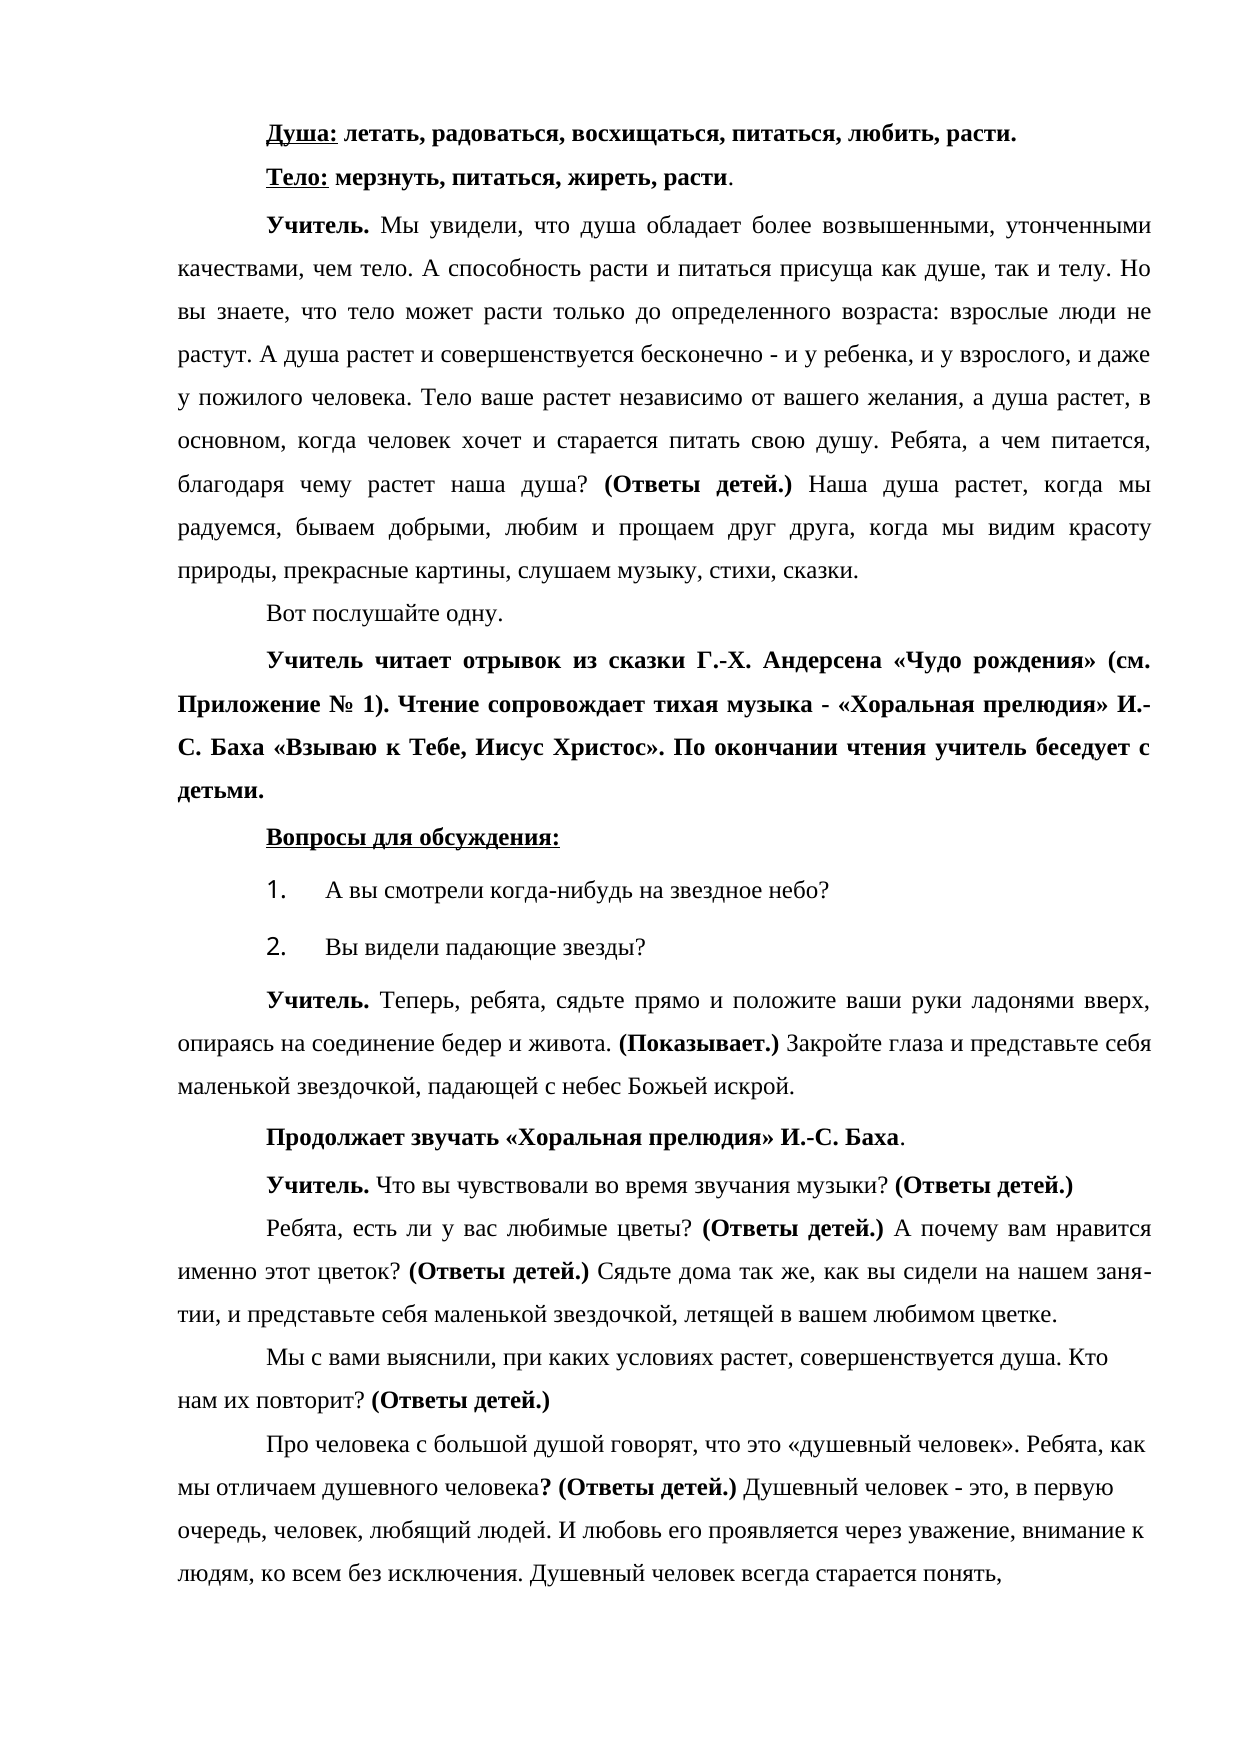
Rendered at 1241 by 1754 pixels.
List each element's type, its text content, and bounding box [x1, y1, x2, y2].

text Душа: летать, радоваться, восхищаться, питаться, любить, расти. [177, 118, 1152, 147]
text Тело: мерзнуть, питаться, жиреть, расти. [177, 162, 1152, 191]
text Учитель читает отрывок из сказки Г.-X. Андерсена «Чудо рождения» (см. Приложение № 1). Чтение сопровождает тихая музыка - «Хоральная прелюдия» И.-С. Баха «Взываю к Тебе, Иисус Христос». По окончании чтения учитель беседует с детьми. [177, 646, 1152, 804]
text Учитель. Что вы чувствовали во время звучания музыки? (Ответы детей.) [177, 1170, 1152, 1199]
text Ребята, есть ли у вас любимые цветы? (Ответы детей.) А почему вам нравится именно этот цветок? (Ответы детей.) Сядьте дома так же, как вы сидели на нашем занятии, и представьте себя маленькой звездочкой, летящей в вашем любимом цветке. [177, 1213, 1152, 1328]
list Вы видели падающие звезды? [177, 928, 1152, 962]
text Продолжает звучать «Хоральная прелюдия» И.-С. Баха. [177, 1122, 1152, 1151]
text Вопросы для обсуждения: [177, 822, 1152, 851]
list А вы смотрели когда-нибудь на звездное небо? [177, 871, 1152, 905]
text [177, 1429, 1152, 1587]
text Учитель. Мы увидели, что душа обладает более возвышенными, утонченными качествами, чем тело. А способность расти и питаться присуща как душе, так и телу. Но вы знаете, что тело может расти только до определенного возраста: взрослые люди не растут. А душа растет и совершенствуется бесконечно - и у ребенка, и у взрослого, и даже у пожилого человека. Тело ваше растет независимо от вашего желания, а душа растет, в основном, когда человек хочет и старается питать свою душу. Ребята, а чем питается, благодаря чему растет наша душа? (Ответы детей.) Наша душа растет, когда мы радуемся, бываем добрыми, любим и прощаем друг друга, когда мы видим красоту природы, прекрасные картины, слушаем музыку, стихи, сказки. [177, 210, 1152, 584]
text Вот послушайте одну. [177, 598, 1152, 627]
text Учитель. Теперь, ребята, сядьте прямо и положите ваши руки ладонями вверх, опираясь на соединение бедер и живота. (Показывает.) Закройте глаза и представьте себя маленькой звездочкой, падающей с небес Божьей искрой. [177, 985, 1152, 1100]
text Мы с вами выяснили, при каких условиях растет, совершенствуется душа. Кто нам их повторит? (Ответы детей.) [177, 1342, 1152, 1414]
